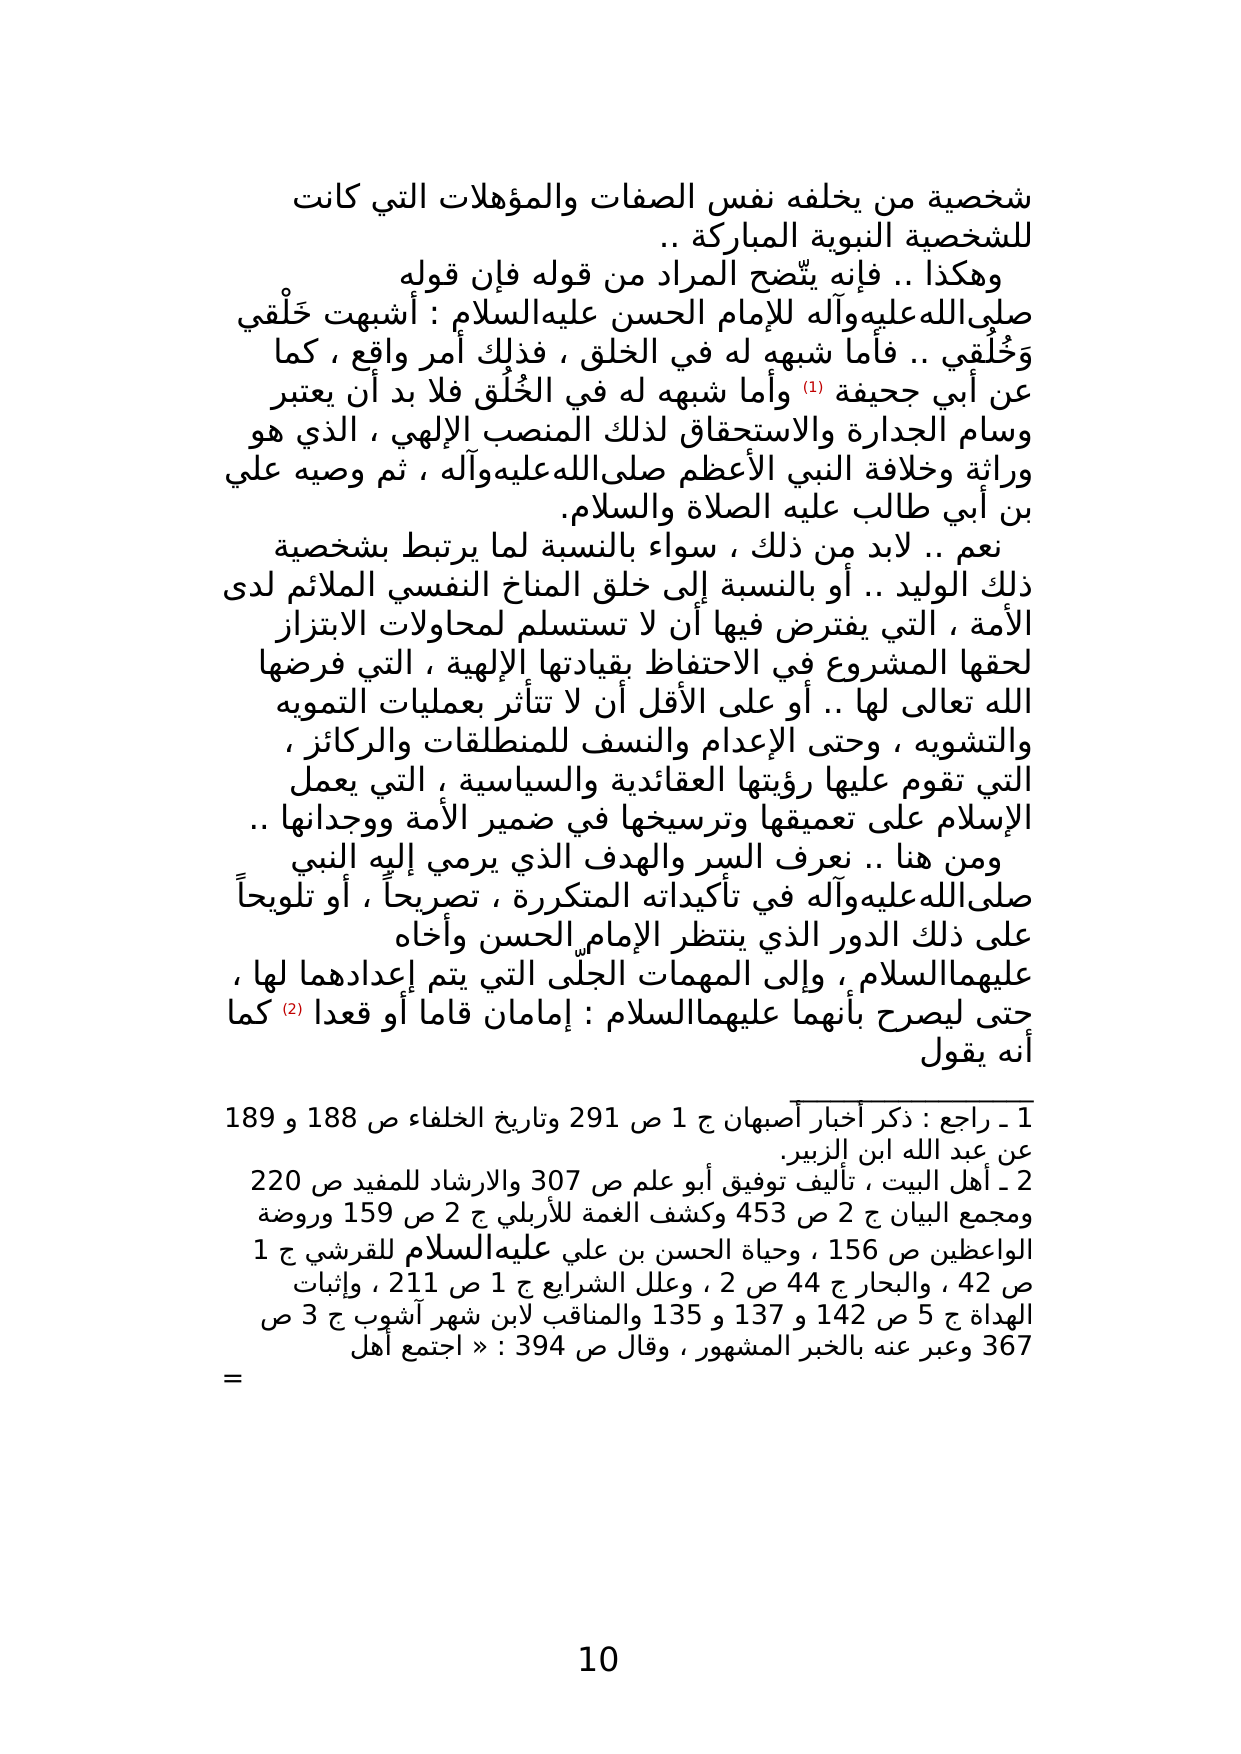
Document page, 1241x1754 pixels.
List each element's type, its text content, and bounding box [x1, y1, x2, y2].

text ومن هنا .. نعرف السر والهدف الذي يرمي إليه النبي صلى‌الله‌عليه‌وآله في تأكيداته المتكررة ، تصريحاً ، أو تلويحاً على ذلك الدور الذي ينتظر الإمام الحسن وأخاه عليهما‌السلام ، وإلى المهمات الجلّى التي يتم إعدادهما لها ، حتى ليصرح بأنهما عليهما‌السلام : إمامان قاما أو قعدا (2) كما أنه يقول [222, 838, 1033, 1071]
text نعم .. لابد من ذلك ، سواء بالنسبة لما يرتبط بشخصية ذلك الوليد .. أو بالنسبة إلى خلق المناخ النفسي الملائم لدى الأمة ، التي يفترض فيها أن لا تستسلم لمحاولات الابتزاز لحقها المشروع في الاحتفاظ بقيادتها الإلهية ، التي فرضها الله تعالى لها .. أو على الأقل أن لا تتأثر بعمليات التمويه والتشويه ، وحتى الإعدام والنسف للمنطلقات والركائز ، التي تقوم عليها رؤيتها العقائدية والسياسية ، التي يعمل الإسلام على تعميقها وترسيخها في ضمير الأمة ووجدانها .. [222, 527, 1033, 838]
text 2 ـ أهل البيت ، تأليف توفيق أبو علم ص 307 والارشاد للمفيد ص 220 ومجمع البيان ج 2 ص 453 وكشف الغمة للأربلي ج 2 ص 159 وروضة الواعظين ص 156 ، وحياة الحسن بن علي عليه‌السلام للقرشي ج 1 ص 42 ، والبحار ج 44 ص 2 ، وعلل الشرايع ج 1 ص 211 ، وإثبات الهداة ج 5 ص 142 و 137 و 135 والمناقب لابن شهر آشوب ج 3 ص 367 وعبر عنه بالخبر المشهور ، وقال ص 394 : « اجتمع أهل [222, 1166, 1033, 1362]
text __________________ 1 ـ راجع : ذكر أخبار أصبهان ج 1 ص 291 وتاريخ الخلفاء ص 188 و 189 عن عبد الله ابن الزبير. [222, 1071, 1033, 1166]
text = [222, 1362, 1033, 1394]
text وهكذا .. فإنه يتّضح المراد من قوله فإن قوله صلى‌الله‌عليه‌وآله للإمام الحسن عليه‌السلام : أشبهت خَلْقي وَخُلُقي .. فأما شبهه له في الخلق ، فذلك أمر واقع ، كما عن أبي جحيفة (1) وأما شبهه له في الخُلُق فلا بد أن يعتبر وسام الجدارة والاستحقاق لذلك المنصب الإلهي ، الذي هو وراثة وخلافة النبي الأعظم صلى‌الله‌عليه‌وآله ، ثم وصيه علي بن أبي طالب عليه الصلاة والسلام. [222, 255, 1033, 527]
text شخصية من يخلفه نفس الصفات والمؤهلات التي كانت للشخصية النبوية المباركة .. [222, 177, 1033, 255]
